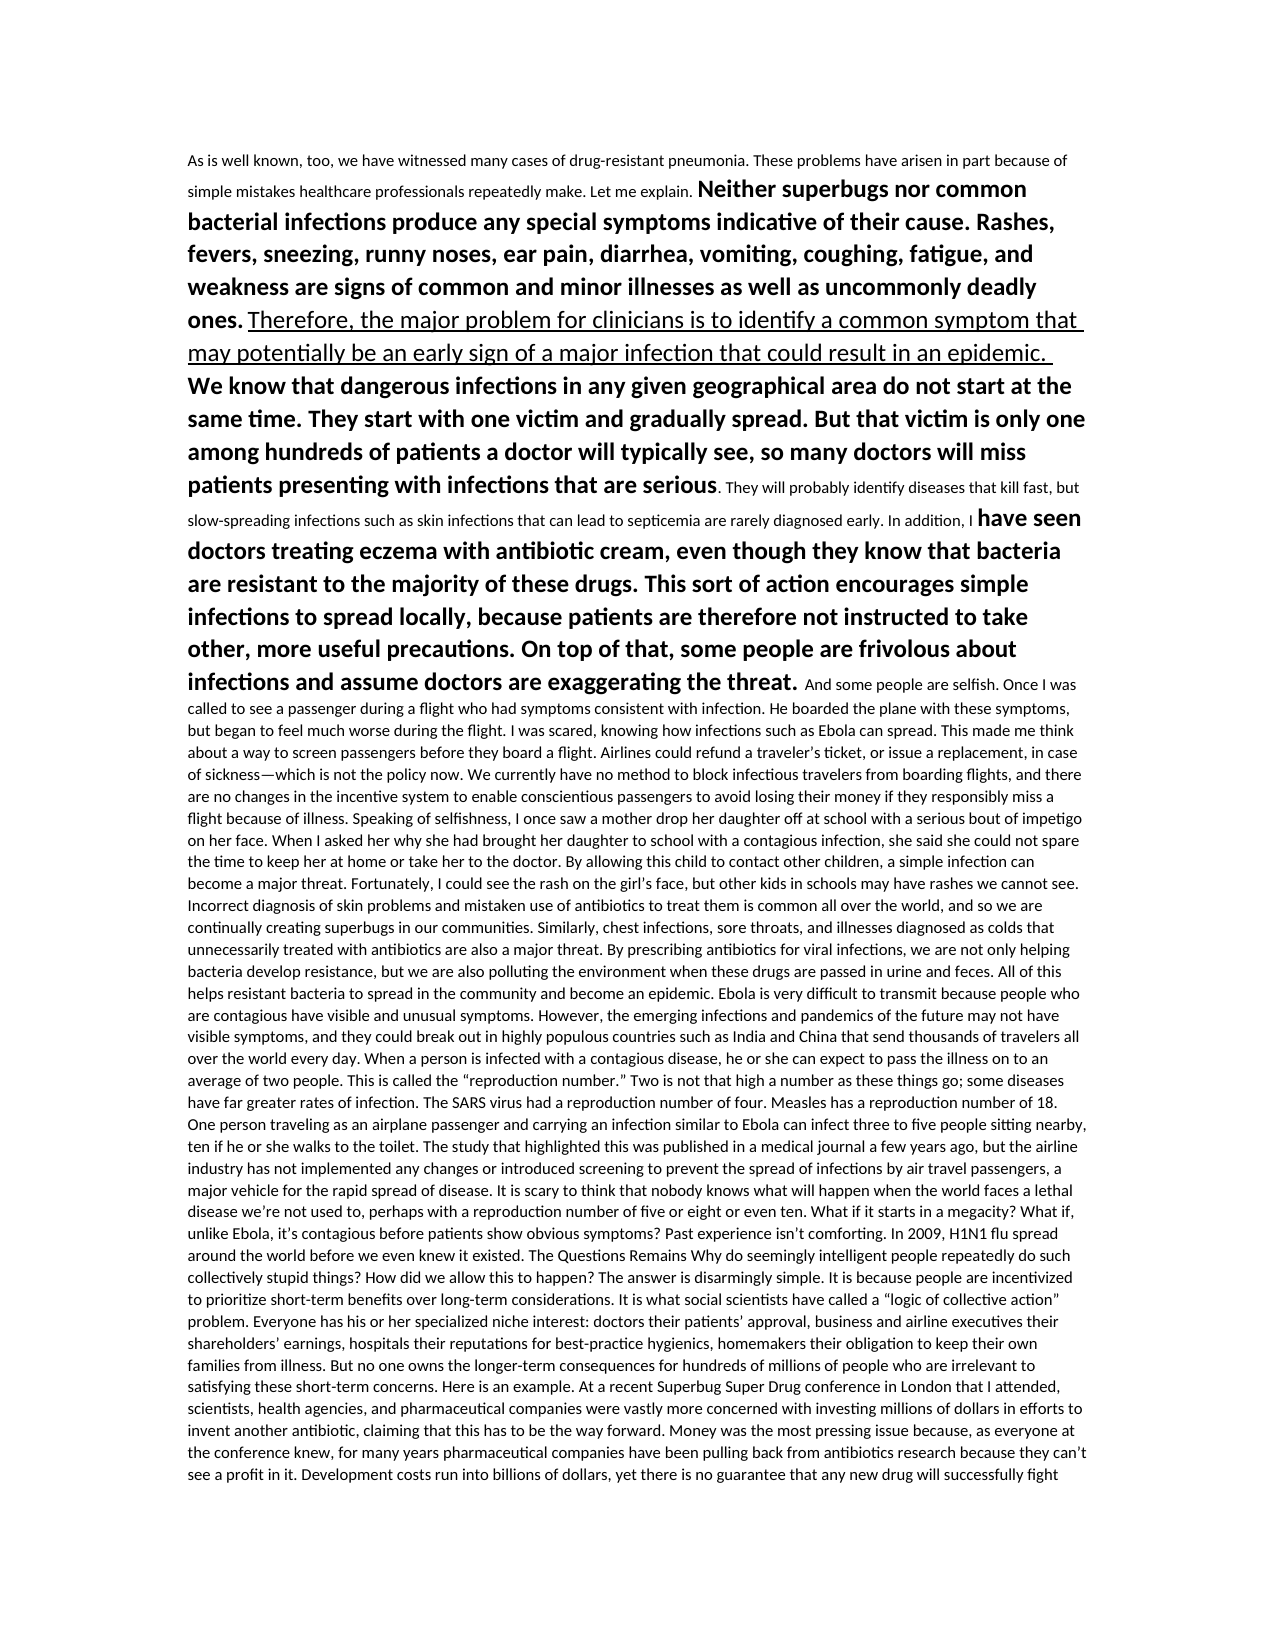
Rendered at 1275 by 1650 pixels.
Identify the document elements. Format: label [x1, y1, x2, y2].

text [187, 150, 1087, 1484]
